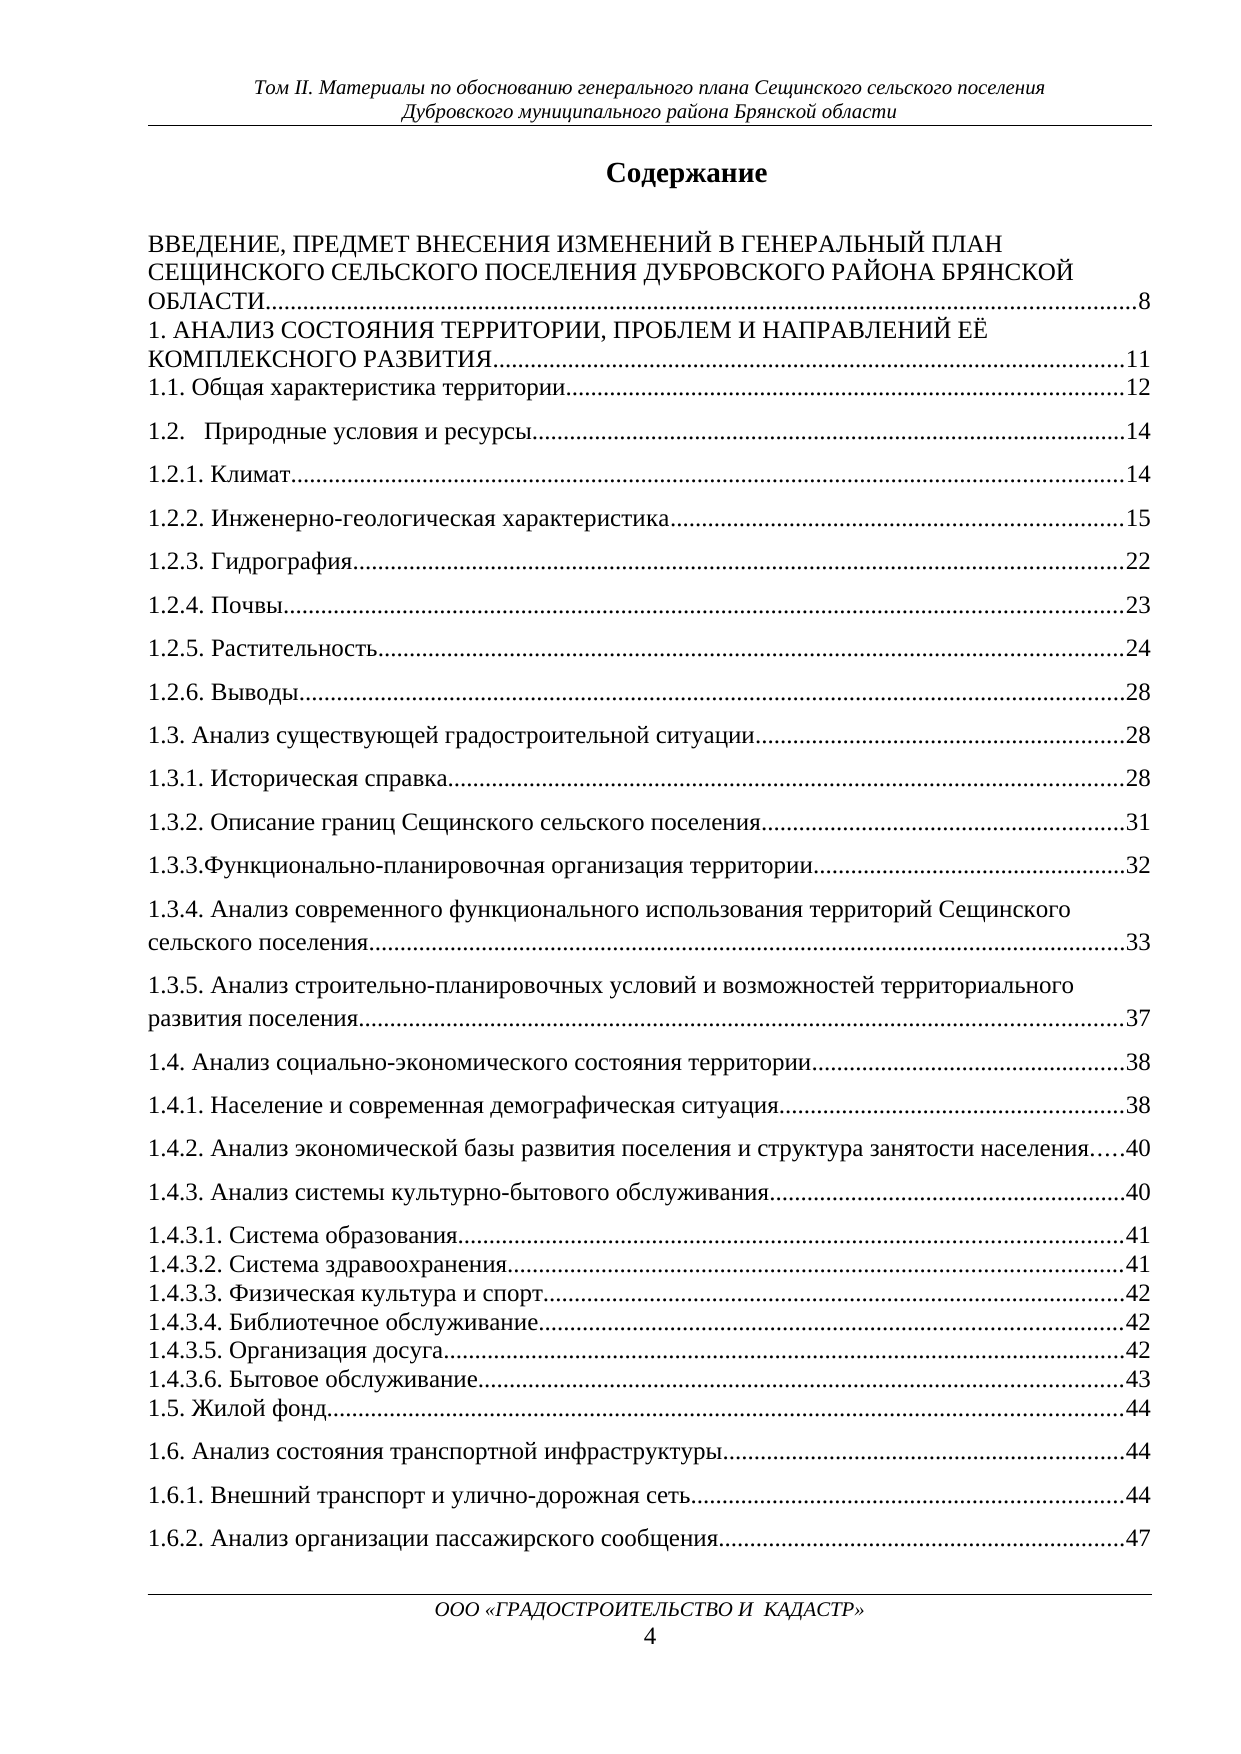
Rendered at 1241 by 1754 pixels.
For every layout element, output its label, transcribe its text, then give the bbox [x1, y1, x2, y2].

text 1.3.2. Описание границ Сещинского сельского поселения 31 [148, 807, 1152, 836]
text Содержание [148, 155, 1152, 188]
text 1.2.1. Климат 14 [148, 459, 1152, 488]
text 1.4.3.5. Организация досуга 42 [148, 1335, 1152, 1364]
text 1.1. Общая характеристика территории 12 [148, 372, 1152, 401]
text 1. Анализ состояния территории, проблем и направлений её комплексного развития 11 [148, 315, 1152, 372]
text 1.4.3.1. Система образования 41 [148, 1220, 1152, 1249]
text 1.6. Анализ состояния транспортной инфраструктуры 44 [148, 1436, 1152, 1465]
text 1.2.3. Гидрография 22 [148, 546, 1152, 575]
text 1.6.1. Внешний транспорт и улично-дорожная сеть 44 [148, 1480, 1152, 1508]
text 1.2.6. Выводы 28 [148, 677, 1152, 705]
text 1.2.2. Инженерно-геологическая характеристика 15 [148, 503, 1152, 532]
text 1.4.3. Анализ системы культурно-бытового обслуживания 40 [148, 1177, 1152, 1206]
text 1.2.5. Растительность 24 [148, 633, 1152, 662]
text 1.4.3.6. Бытовое обслуживание 43 [148, 1364, 1152, 1393]
text 1.4.2. Анализ экономической базы развития поселения и структура занятости населения 40 [148, 1133, 1152, 1162]
text 1.2. Природные условия и ресурсы 14 [148, 416, 1152, 445]
text 1.3. Анализ существующей градостроительной ситуации 28 [148, 720, 1152, 749]
text 1.3.1. Историческая справка 28 [148, 763, 1152, 792]
text 1.5. Жилой фонд 44 [148, 1393, 1152, 1422]
text 1.4. Анализ социально-экономического состояния территории 38 [148, 1047, 1152, 1075]
text 1.3.5. Анализ строительно-планировочных условий и возможностей территориального развития поселения 37 [148, 970, 1152, 1032]
text 1.2.4. Почвы 23 [148, 590, 1152, 618]
text 1.4.3.4. Библиотечное обслуживание 42 [148, 1307, 1152, 1335]
text Введение, предмет внесения изменений в генеральный план Сещинского сельского поселения Дубровского района Брянской области 8 [148, 229, 1152, 315]
text 1.4.1. Население и современная демографическая ситуация 38 [148, 1090, 1152, 1119]
text 1.4.3.3. Физическая культура и спорт 42 [148, 1278, 1152, 1307]
text 1.3.3.Функционально-планировочная организация территории 32 [148, 850, 1152, 879]
text 1.3.4. Анализ современного функционального использования территорий Сещинского сельского поселения 33 [148, 894, 1152, 956]
text 1.6.2. Анализ организации пассажирского сообщения 47 [148, 1523, 1152, 1552]
text 1.4.3.2. Система здравоохранения 41 [148, 1249, 1152, 1278]
